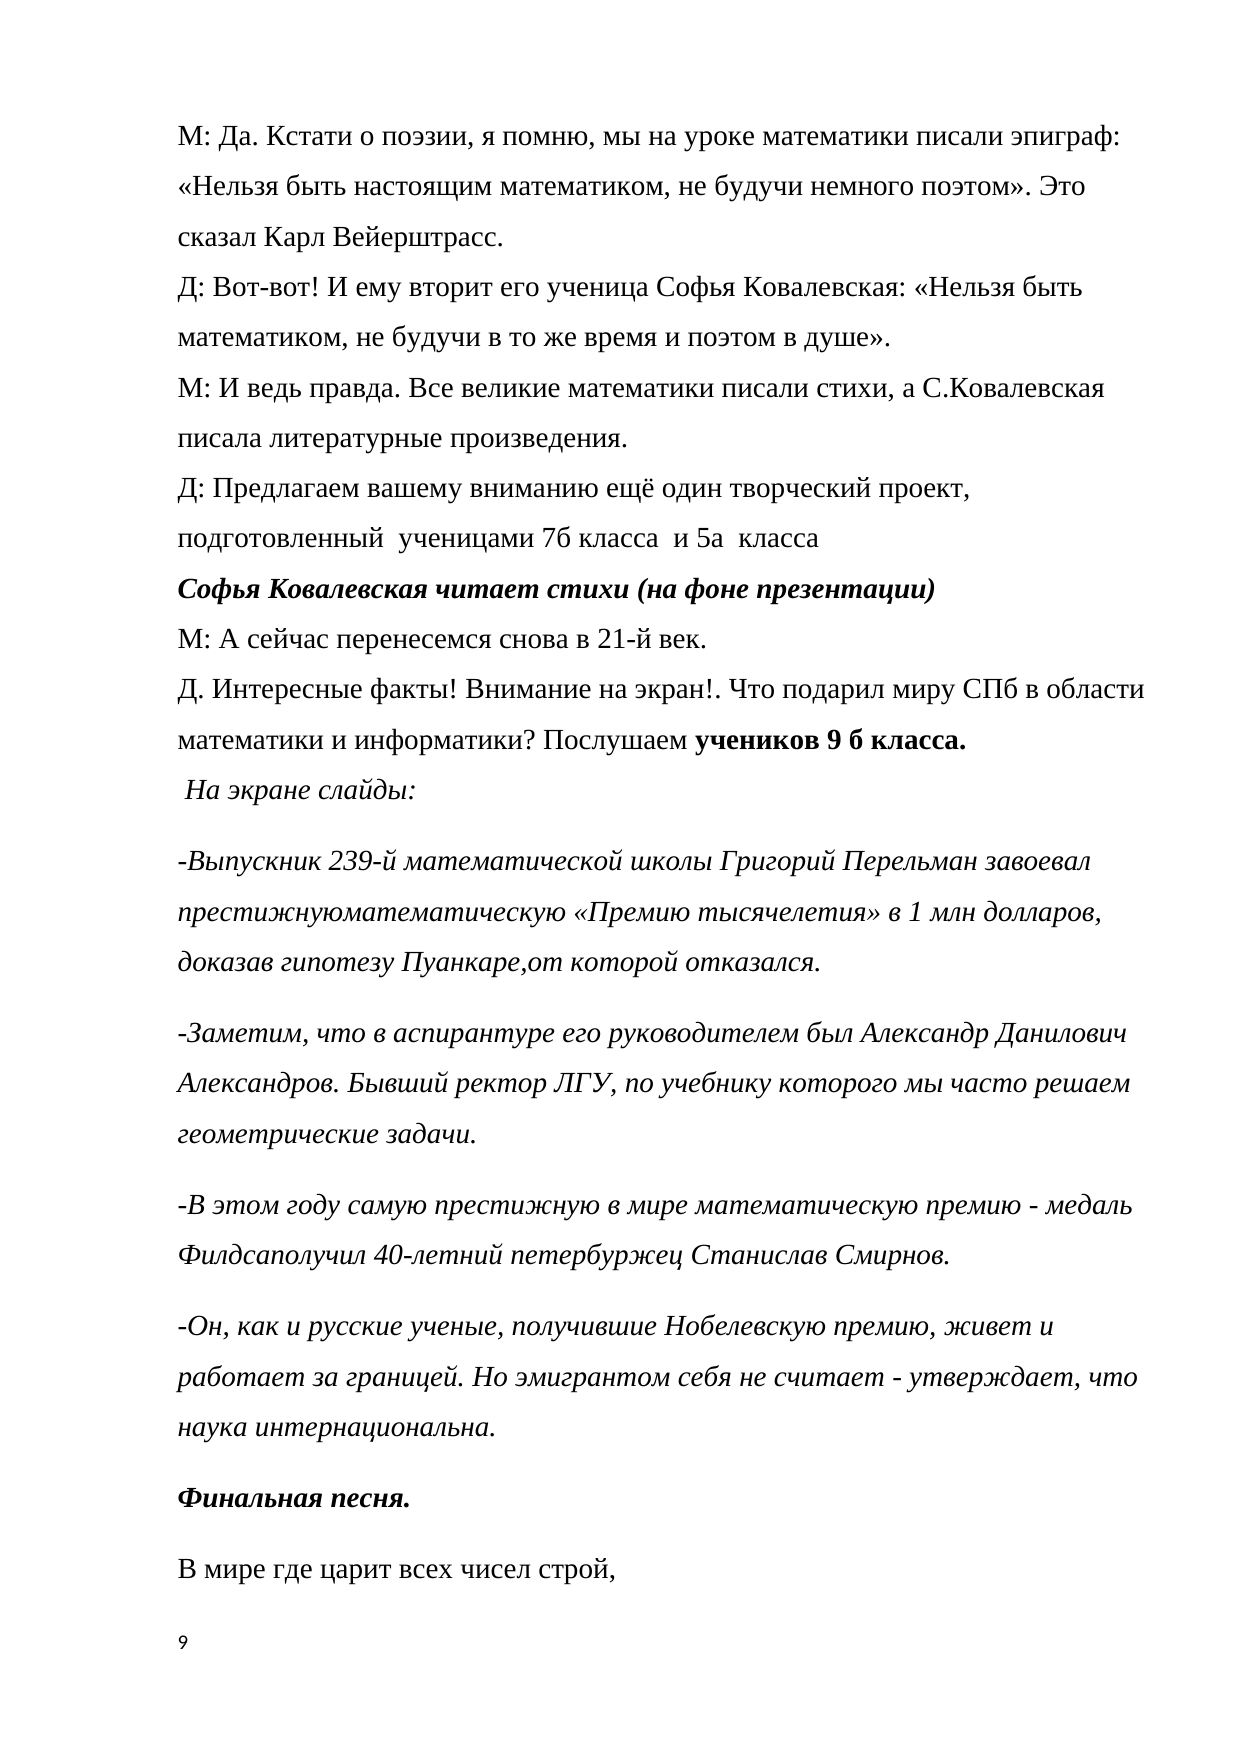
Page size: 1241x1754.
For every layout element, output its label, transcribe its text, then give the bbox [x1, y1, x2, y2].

text -В этом году самую престижную в мире математическую премию - медаль Филдсаполучил 40-летний петербуржец Станислав Смирнов. [177, 1187, 1152, 1271]
text Финальная песня. [177, 1480, 1152, 1514]
text -Заметим, что в аспирантуре его руководителем был Александр Данилович Александров. Бывший ректор ЛГУ, по учебнику которого мы часто решаем геометрические задачи. [177, 1015, 1152, 1149]
text Д. Интересные факты! Внимание на экран!. Что подарил миру СПб в области математики и информатики? Послушаем учеников 9 б класса. [177, 672, 1152, 755]
text М: Да. Кстати о поэзии, я помню, мы на уроке математики писали эпиграф: «Нельзя быть настоящим математиком, не будучи немного поэтом». Это сказал Карл Вейерштрасс. [177, 118, 1152, 252]
text М: И ведь правда. Все великие математики писали стихи, а С.Ковалевская писала литературные произведения. [177, 370, 1152, 453]
text Софья Ковалевская читает стихи (на фоне презентации) [177, 571, 1152, 604]
text Д: Предлагаем вашему вниманию ещё один творческий проект, подготовленный ученицами 7б класса и 5а класса [177, 470, 1152, 554]
text На экране слайды: [177, 772, 1152, 806]
text М: А сейчас перенесемся снова в 21-й век. [177, 621, 1152, 655]
text Д: Вот-вот! И ему вторит его ученица Софья Ковалевская: «Нельзя быть математиком, не будучи в то же время и поэтом в душе». [177, 269, 1152, 353]
text -Он, как и русские ученые, получившие Нобелевскую премию, живет и работает за границей. Но эмигрантом себя не считает - утверждает, что наука интернациональна. [177, 1308, 1152, 1442]
text В мире где царит всех чисел строй, [177, 1551, 1152, 1585]
text -Выпускник 239-й математической школы Григорий Перельман завоевал престижнуюматематическую «Премию тысячелетия» в 1 млн долларов, доказав гипотезу Пуанкаре,от которой отказался. [177, 843, 1152, 977]
